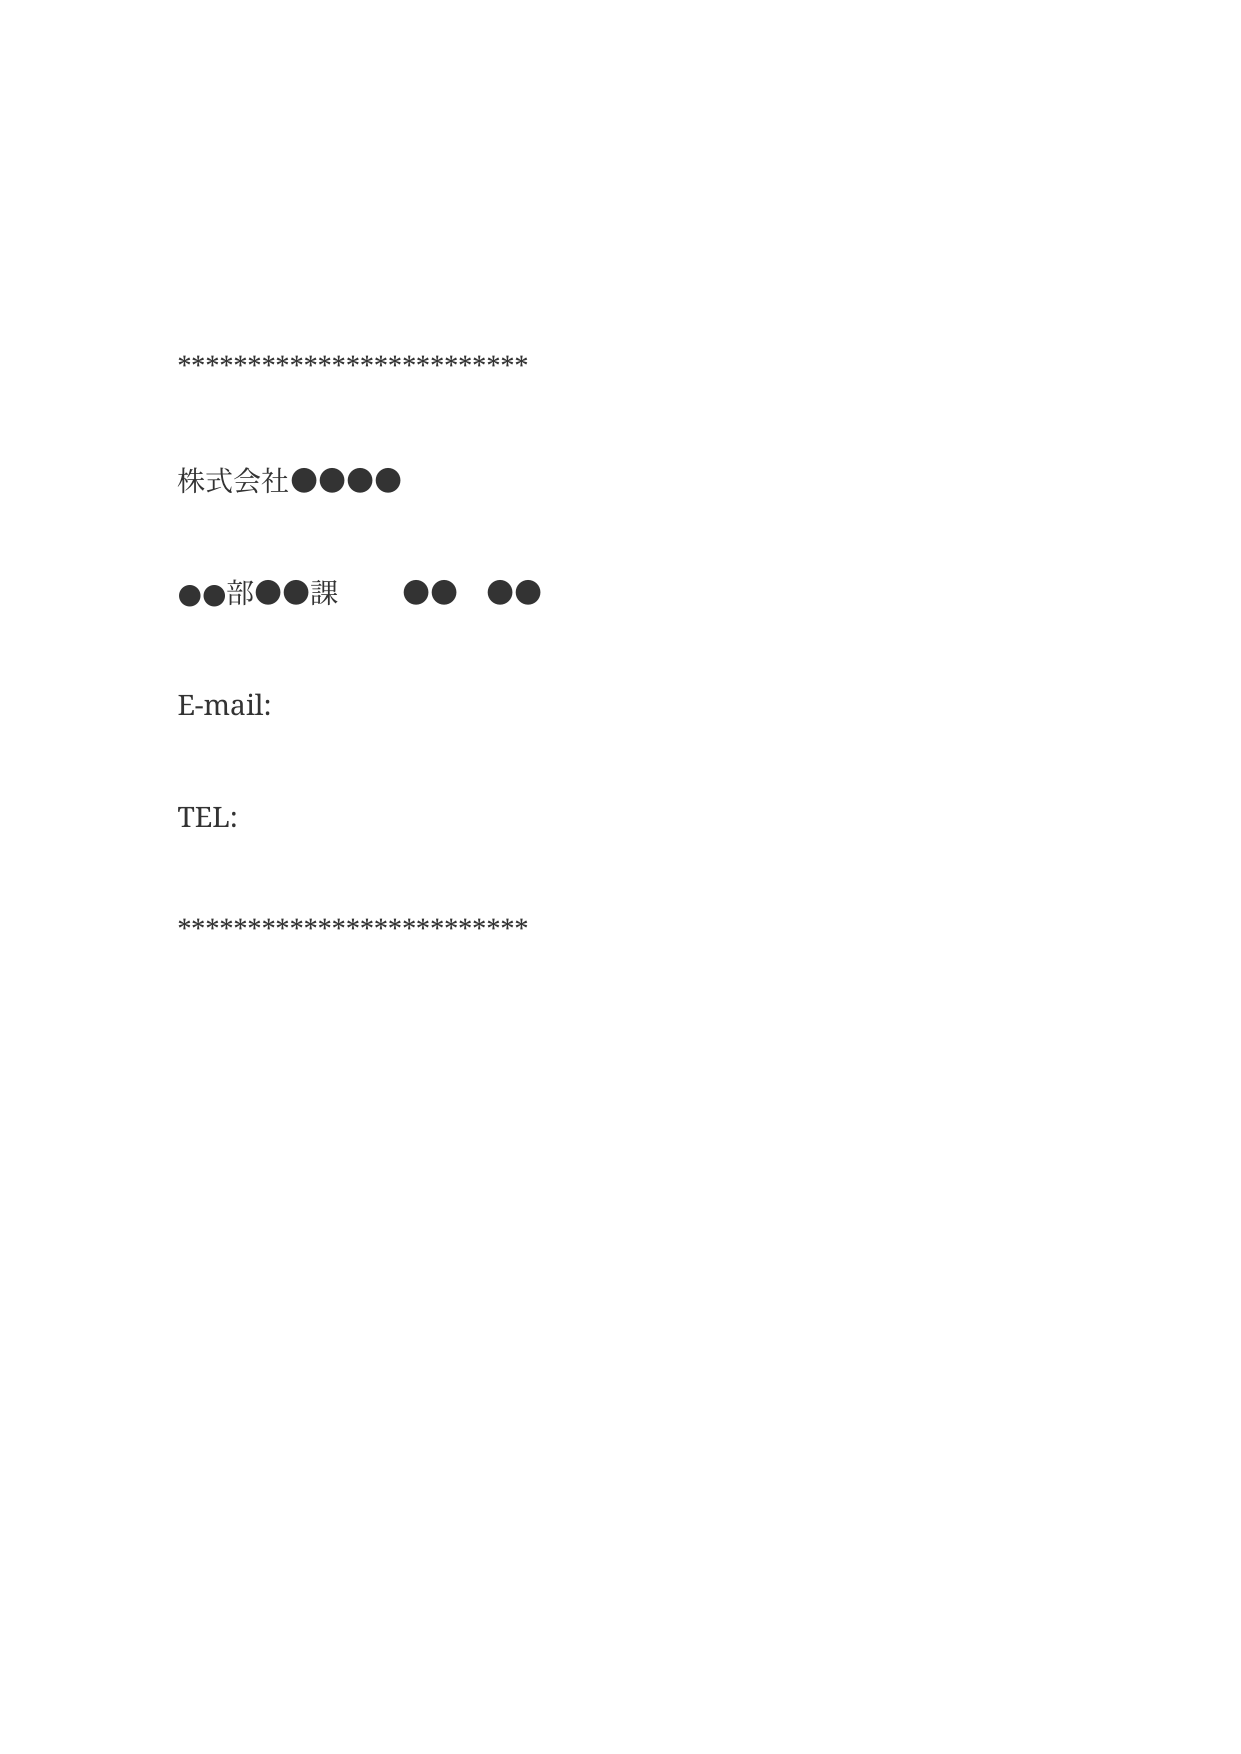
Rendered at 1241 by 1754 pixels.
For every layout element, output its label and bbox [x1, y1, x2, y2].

text [177, 217, 1063, 967]
